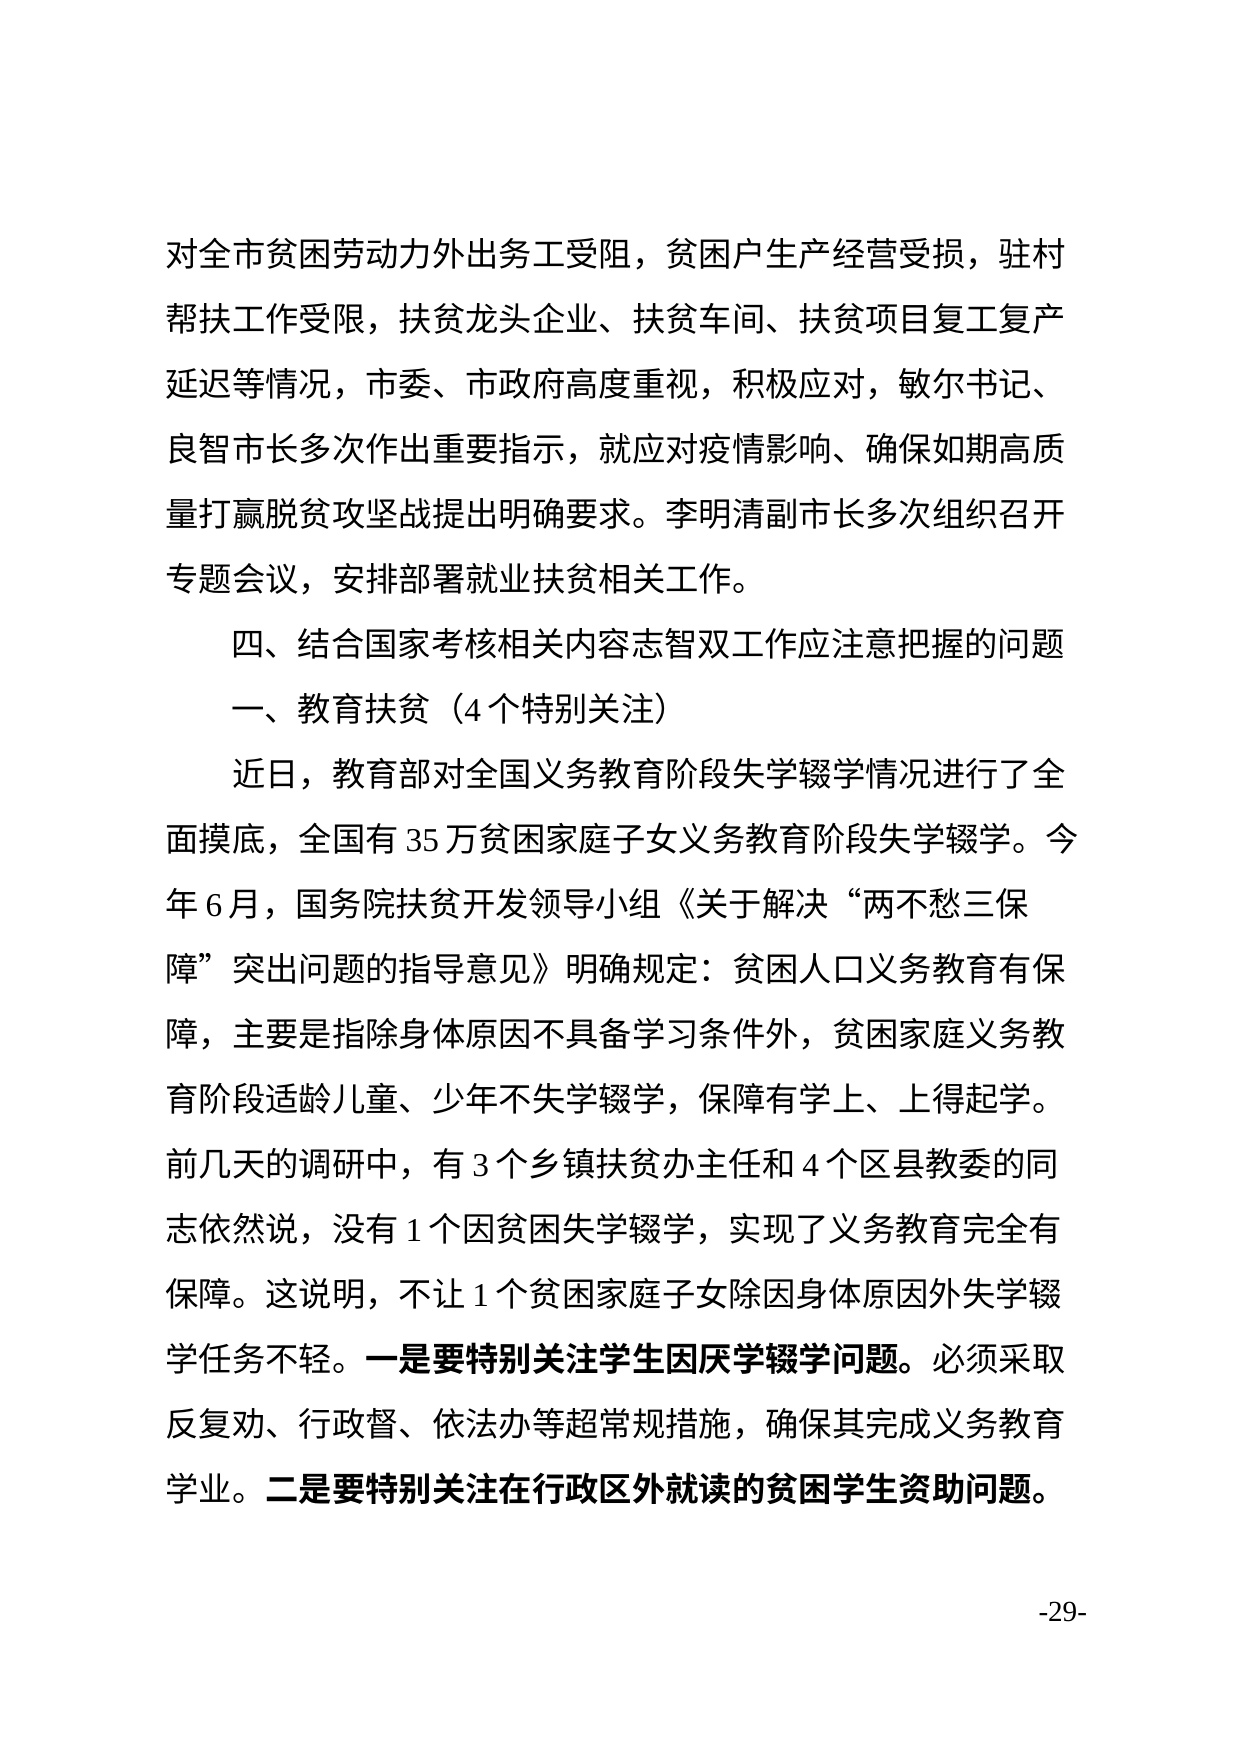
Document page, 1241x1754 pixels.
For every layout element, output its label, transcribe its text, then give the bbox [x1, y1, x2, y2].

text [165, 219, 1087, 609]
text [165, 739, 1087, 1519]
text 四、结合国家考核相关内容志智双工作应注意把握的问题 [165, 609, 1087, 674]
text 一、教育扶贫（4个特别关注） [165, 674, 1087, 739]
